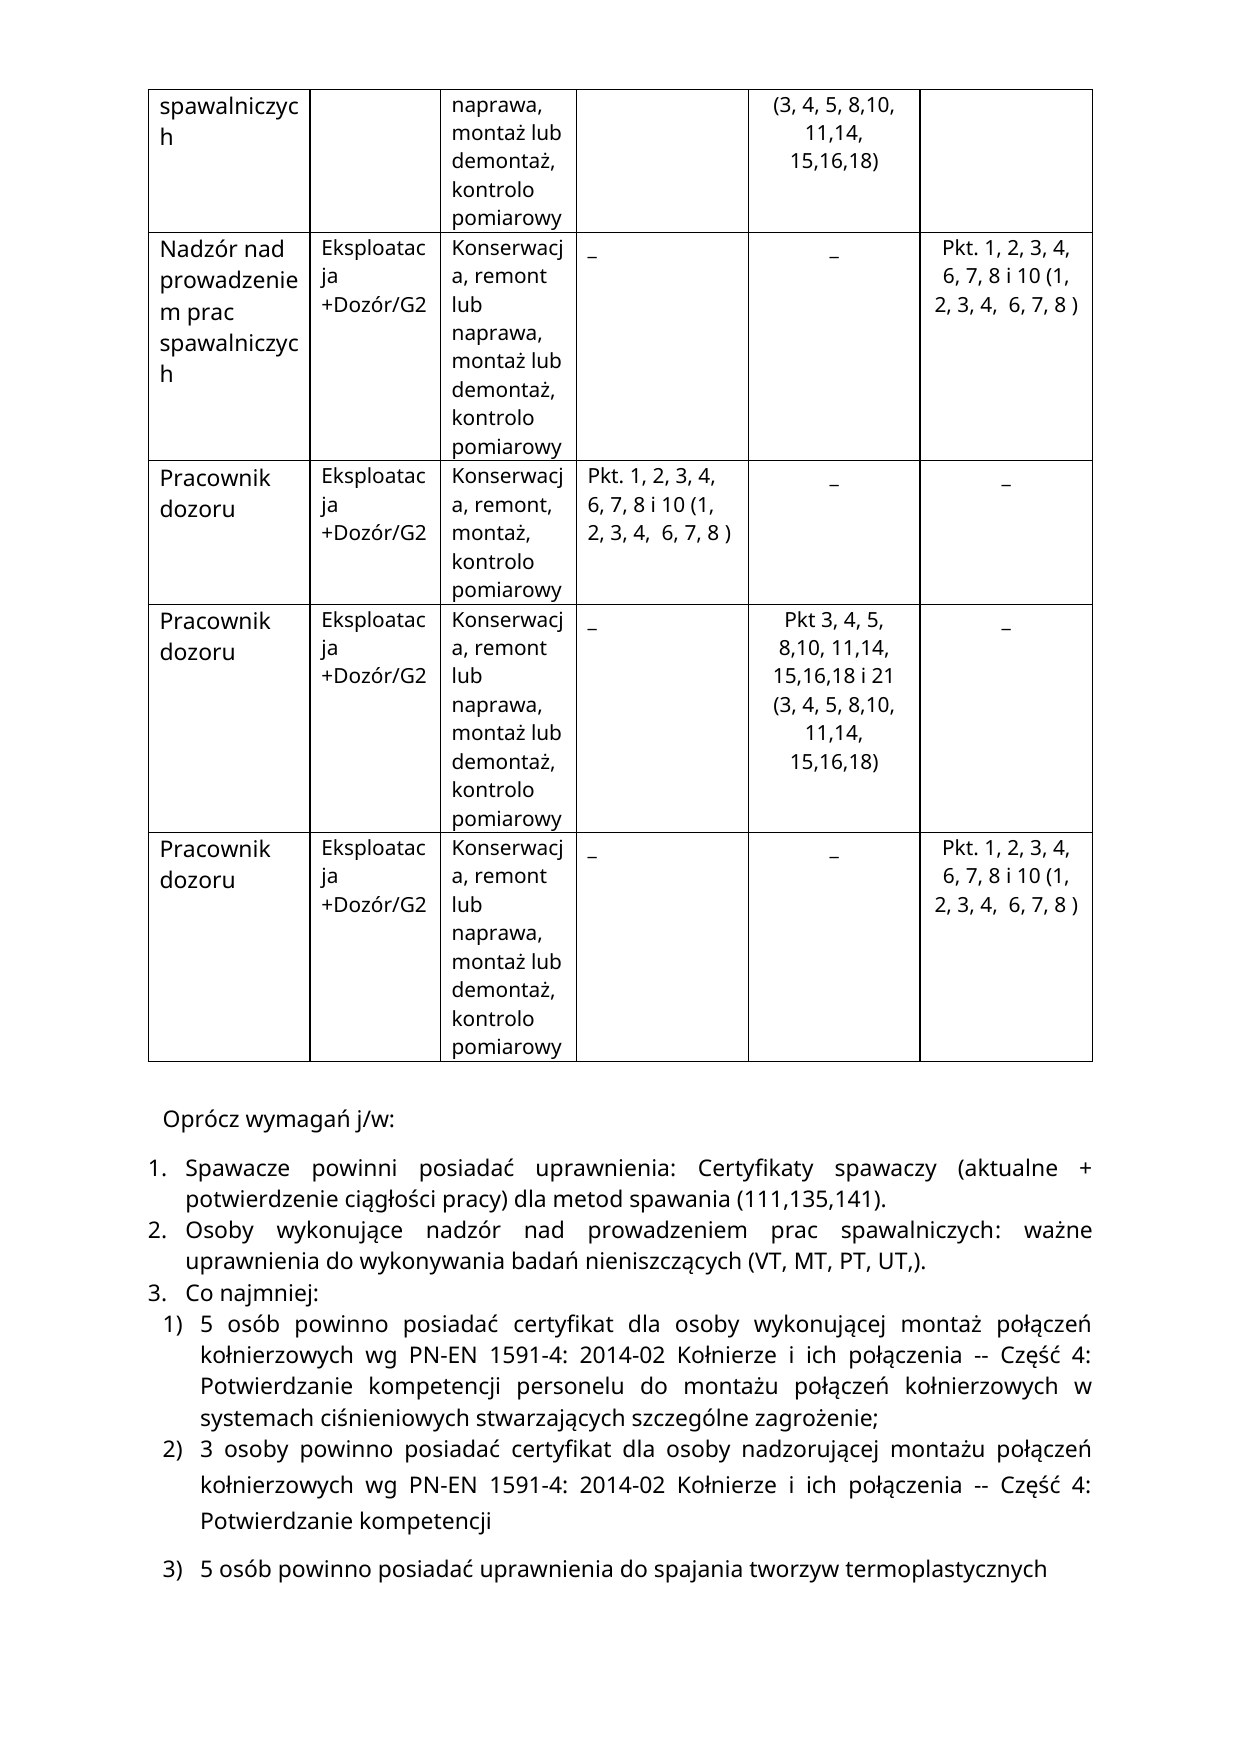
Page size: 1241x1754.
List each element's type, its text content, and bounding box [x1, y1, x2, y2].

table_cell Pkt. 1, 2, 3, 4, 6, 7, 8 i 10 (1, 2, 3, 4, 6, 7, 8 ) [577, 461, 748, 604]
table_cell Pracownik dozoru [149, 605, 309, 832]
list Osoby wykonujące nadzór nad prowadzeniem prac spawalniczych: ważne uprawnienia do wykonywania badań nieniszczących (VT, MT, PT, UT,). [148, 1214, 1093, 1276]
table_cell Eksploatacja +Dozór/G2 [311, 233, 440, 460]
table_cell Eksploatacja +Dozór/G2 [311, 605, 440, 832]
list 5 osób powinno posiadać certyfikat dla osoby wykonującej montaż połączeń kołnierzowych wg PN-EN 1591-4: 2014-02 Kołnierze i ich połączenia -- Część 4: Potwierdzanie kompetencji personelu do montażu połączeń kołnierzowych w systemach ciśnieniowych stwarzających szczególne zagrożenie; [162, 1308, 1093, 1433]
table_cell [749, 90, 919, 232]
list 5 osób powinno posiadać uprawnienia do spajania tworzyw termoplastycznych [162, 1553, 1093, 1584]
list 3 osoby powinno posiadać certyfikat dla osoby nadzorującej montażu połączeń kołnierzowych wg PN-EN 1591-4: 2014-02 Kołnierze i ich połączenia -- Część 4: Potwierdzanie kompetencji [162, 1433, 1093, 1536]
table_cell Konserwacja, remont, montaż, kontrolo pomiarowy [441, 461, 576, 604]
table_cell Pkt 3, 4, 5, 8,10, 11,14, 15,16,18 i 21 (3, 4, 5, 8,10, 11,14, 15,16,18) [749, 605, 919, 832]
list Spawacze powinni posiadać uprawnienia: Certyfikaty spawaczy (aktualne + potwierdzenie ciągłości pracy) dla metod spawania (111,135,141). [148, 1151, 1093, 1214]
table_cell _ [577, 233, 748, 460]
table_cell _ [749, 233, 919, 460]
table_cell Pracownik dozoru [149, 833, 309, 1061]
table_cell _ [577, 90, 748, 232]
table_cell _ [921, 461, 1092, 604]
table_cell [149, 90, 309, 232]
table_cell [441, 90, 576, 232]
table_cell Pkt. 1, 2, 3, 4, 6, 7, 8 i 10 (1, 2, 3, 4, 6, 7, 8 ) [921, 833, 1092, 1061]
table_cell _ [749, 833, 919, 1061]
table_cell _ [577, 605, 748, 832]
table_cell _ [577, 833, 748, 1061]
text Oprócz wymagań j/w: [162, 1103, 1093, 1134]
list Co najmniej: [148, 1276, 1093, 1308]
table_cell Konserwacja, remont lub naprawa, montaż lub demontaż, kontrolo pomiarowy [441, 605, 576, 832]
table_cell _ [921, 605, 1092, 832]
table_cell Konserwacja, remont lub naprawa, montaż lub demontaż, kontrolo pomiarowy [441, 833, 576, 1061]
table_cell _ [749, 461, 919, 604]
table_cell Konserwacja, remont lub naprawa, montaż lub demontaż, kontrolo pomiarowy [441, 233, 576, 460]
table_cell Eksploatacja +Dozór/G2 [311, 833, 440, 1061]
table_cell Eksploatacja +Dozór/G2 [311, 461, 440, 604]
table_cell Nadzór nad prowadzeniem prac spawalniczych [149, 233, 309, 460]
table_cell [311, 90, 440, 232]
table_cell _ [921, 90, 1092, 232]
table_cell Pkt. 1, 2, 3, 4, 6, 7, 8 i 10 (1, 2, 3, 4, 6, 7, 8 ) [921, 233, 1092, 460]
table_cell Pracownik dozoru [149, 461, 309, 604]
